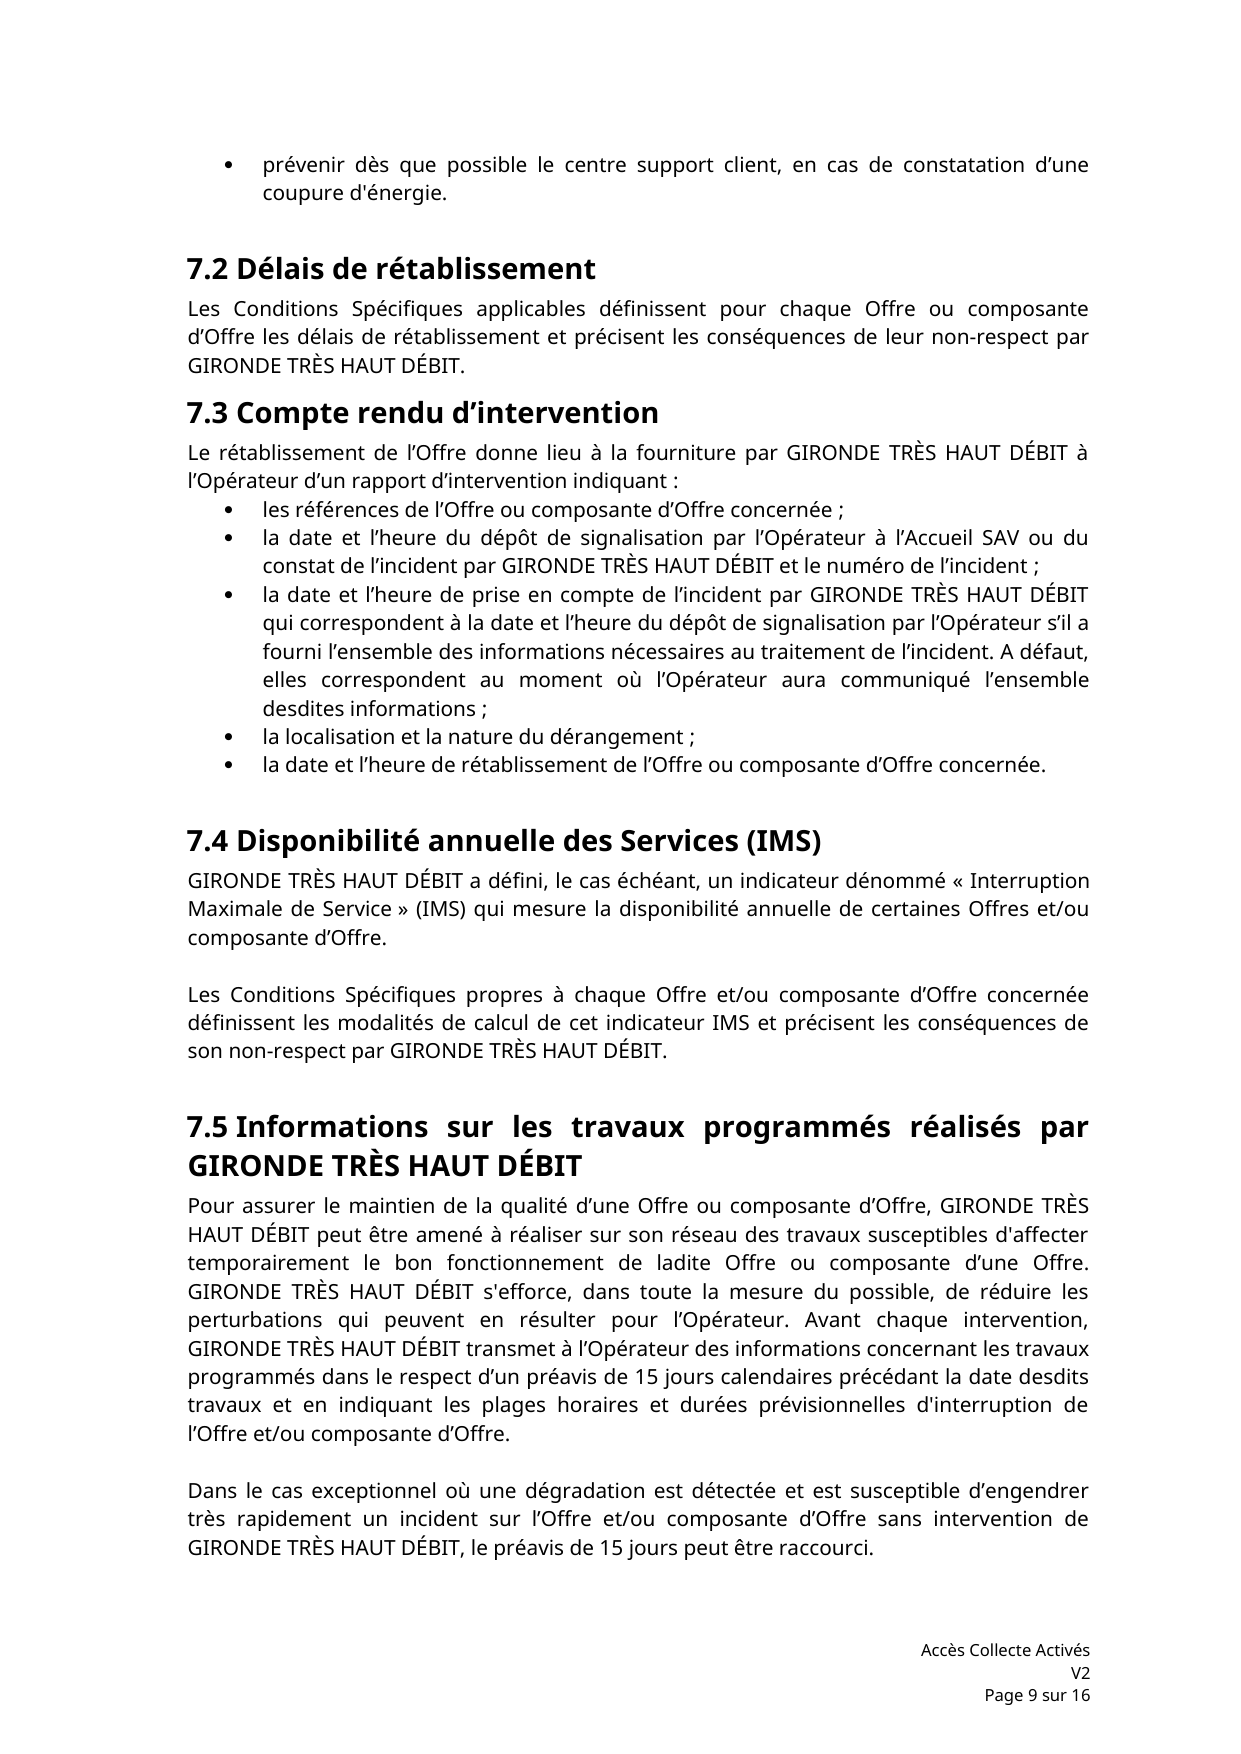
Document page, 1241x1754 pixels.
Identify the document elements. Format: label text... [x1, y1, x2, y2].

list prévenir dès que possible le centre support client, en cas de constatation d’une coupure d'énergie. [225, 150, 1090, 207]
text Les Conditions Spécifiques propres à chaque Offre et/ou composante d’Offre concernée définissent les modalités de calcul de cet indicateur IMS et précisent les conséquences de son non-respect par GIRONDE TRÈS HAUT DÉBIT. [187, 980, 1090, 1065]
text Pour assurer le maintien de la qualité d’une Offre ou composante d’Offre, GIRONDE TRÈS HAUT DÉBIT peut être amené à réaliser sur son réseau des travaux susceptibles d'affecter temporairement le bon fonctionnement de ladite Offre ou composante d’une Offre. GIRONDE TRÈS HAUT DÉBIT s'efforce, dans toute la mesure du possible, de réduire les perturbations qui peuvent en résulter pour l’Opérateur. Avant chaque intervention, GIRONDE TRÈS HAUT DÉBIT transmet à l’Opérateur des informations concernant les travaux programmés dans le respect d’un préavis de 15 jours calendaires précédant la date desdits travaux et en indiquant les plages horaires et durées prévisionnelles d'interruption de l’Offre et/ou composante d’Offre. [187, 1192, 1090, 1447]
text Le rétablissement de l’Offre donne lieu à la fourniture par GIRONDE TRÈS HAUT DÉBIT à l’Opérateur d’un rapport d’intervention indiquant : [187, 438, 1090, 495]
list la date et l’heure de rétablissement de l’Offre ou composante d’Offre concernée. [225, 751, 1090, 779]
list la localisation et la nature du dérangement ; [225, 722, 1090, 751]
subtitle Compte rendu d’intervention [186, 392, 1090, 432]
subtitle Disponibilité annuelle des Services (IMS) [186, 820, 1090, 860]
subtitle Informations sur les travaux programmés réalisés par GIRONDE TRÈS HAUT DÉBIT [186, 1106, 1090, 1185]
text Dans le cas exceptionnel où une dégradation est détectée et est susceptible d’engendrer très rapidement un incident sur l’Offre et/ou composante d’Offre sans intervention de GIRONDE TRÈS HAUT DÉBIT, le préavis de 15 jours peut être raccourci. [187, 1476, 1090, 1561]
subtitle Délais de rétablissement [186, 248, 1090, 288]
list la date et l’heure de prise en compte de l’incident par GIRONDE TRÈS HAUT DÉBIT qui correspondent à la date et l’heure du dépôt de signalisation par l’Opérateur s’il a fourni l’ensemble des informations nécessaires au traitement de l’incident. A défaut, elles correspondent au moment où l’Opérateur aura communiqué l’ensemble desdites informations ; [225, 580, 1090, 722]
list la date et l’heure du dépôt de signalisation par l’Opérateur à l’Accueil SAV ou du constat de l’incident par GIRONDE TRÈS HAUT DÉBIT et le numéro de l’incident ; [225, 523, 1090, 580]
list les références de l’Offre ou composante d’Offre concernée ; [225, 495, 1090, 523]
text Les Conditions Spécifiques applicables définissent pour chaque Offre ou composante d’Offre les délais de rétablissement et précisent les conséquences de leur non-respect par GIRONDE TRÈS HAUT DÉBIT. [187, 294, 1090, 379]
text GIRONDE TRÈS HAUT DÉBIT a défini, le cas échéant, un indicateur dénommé « Interruption Maximale de Service » (IMS) qui mesure la disponibilité annuelle de certaines Offres et/ou composante d’Offre. [187, 866, 1090, 951]
